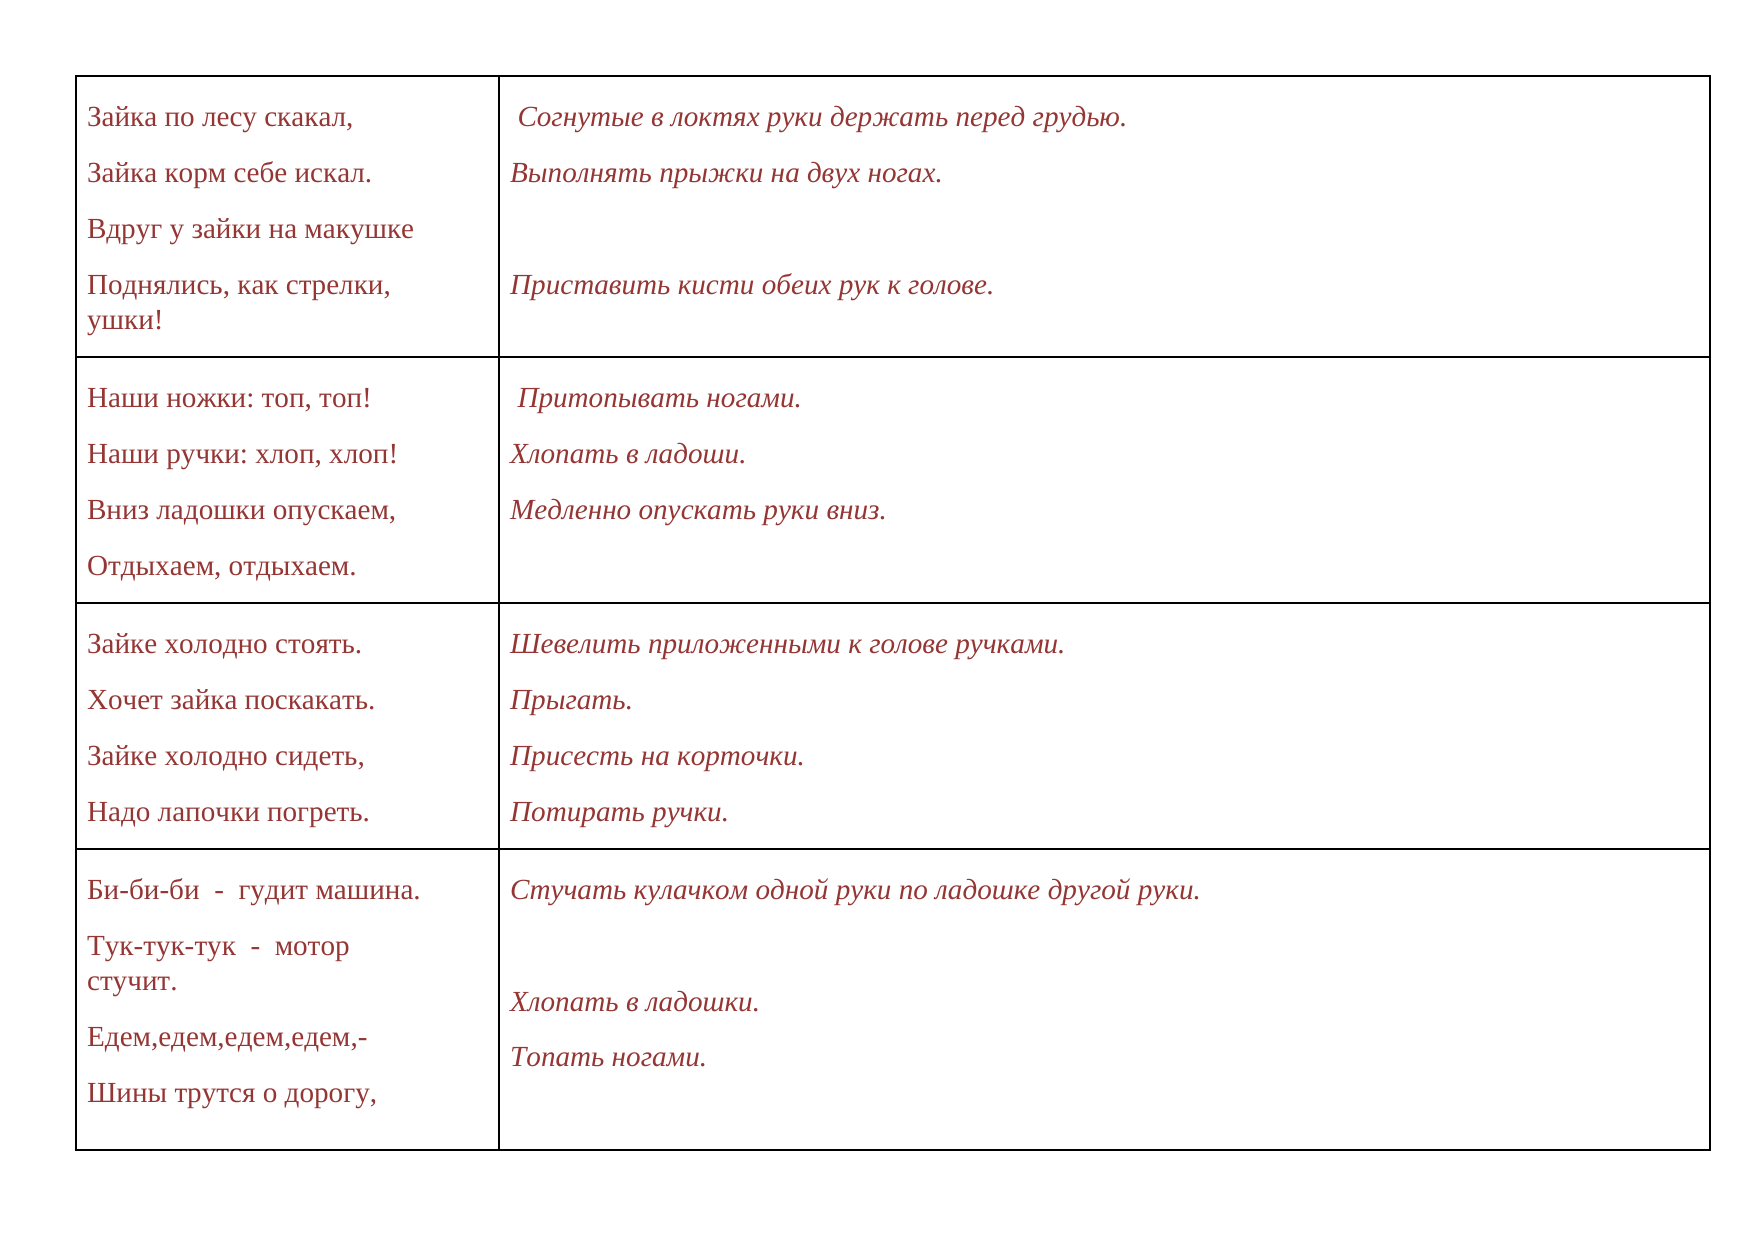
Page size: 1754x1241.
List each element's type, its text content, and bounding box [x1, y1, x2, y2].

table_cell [77, 850, 498, 1149]
table_cell Шевелить приложенными к голове ручками. Прыгать. Присесть на корточки. Потирать ручки. [500, 604, 1709, 848]
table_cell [500, 850, 1709, 1149]
table_cell Наши ножки: топ, топ! Наши ручки: хлоп, хлоп! Вниз ладошки опускаем, Отдыхаем, отдыхаем. [77, 358, 498, 602]
table_cell Притопывать ногами. Хлопать в ладоши. Медленно опускать руки вниз. [500, 358, 1709, 602]
table_cell Согнутые в локтях руки держать перед грудью. Выполнять прыжки на двух ногах. Приставить кисти обеих рук к голове. [500, 77, 1709, 356]
table_cell Зайке холодно стоять. Хочет зайка поскакать. Зайке холодно сидеть, Надо лапочки погреть. [77, 604, 498, 848]
table_cell Зайка по лесу скакал, Зайка корм себе искал. Вдруг у зайки на макушке Поднялись, как стрелки, ушки! [77, 77, 498, 356]
